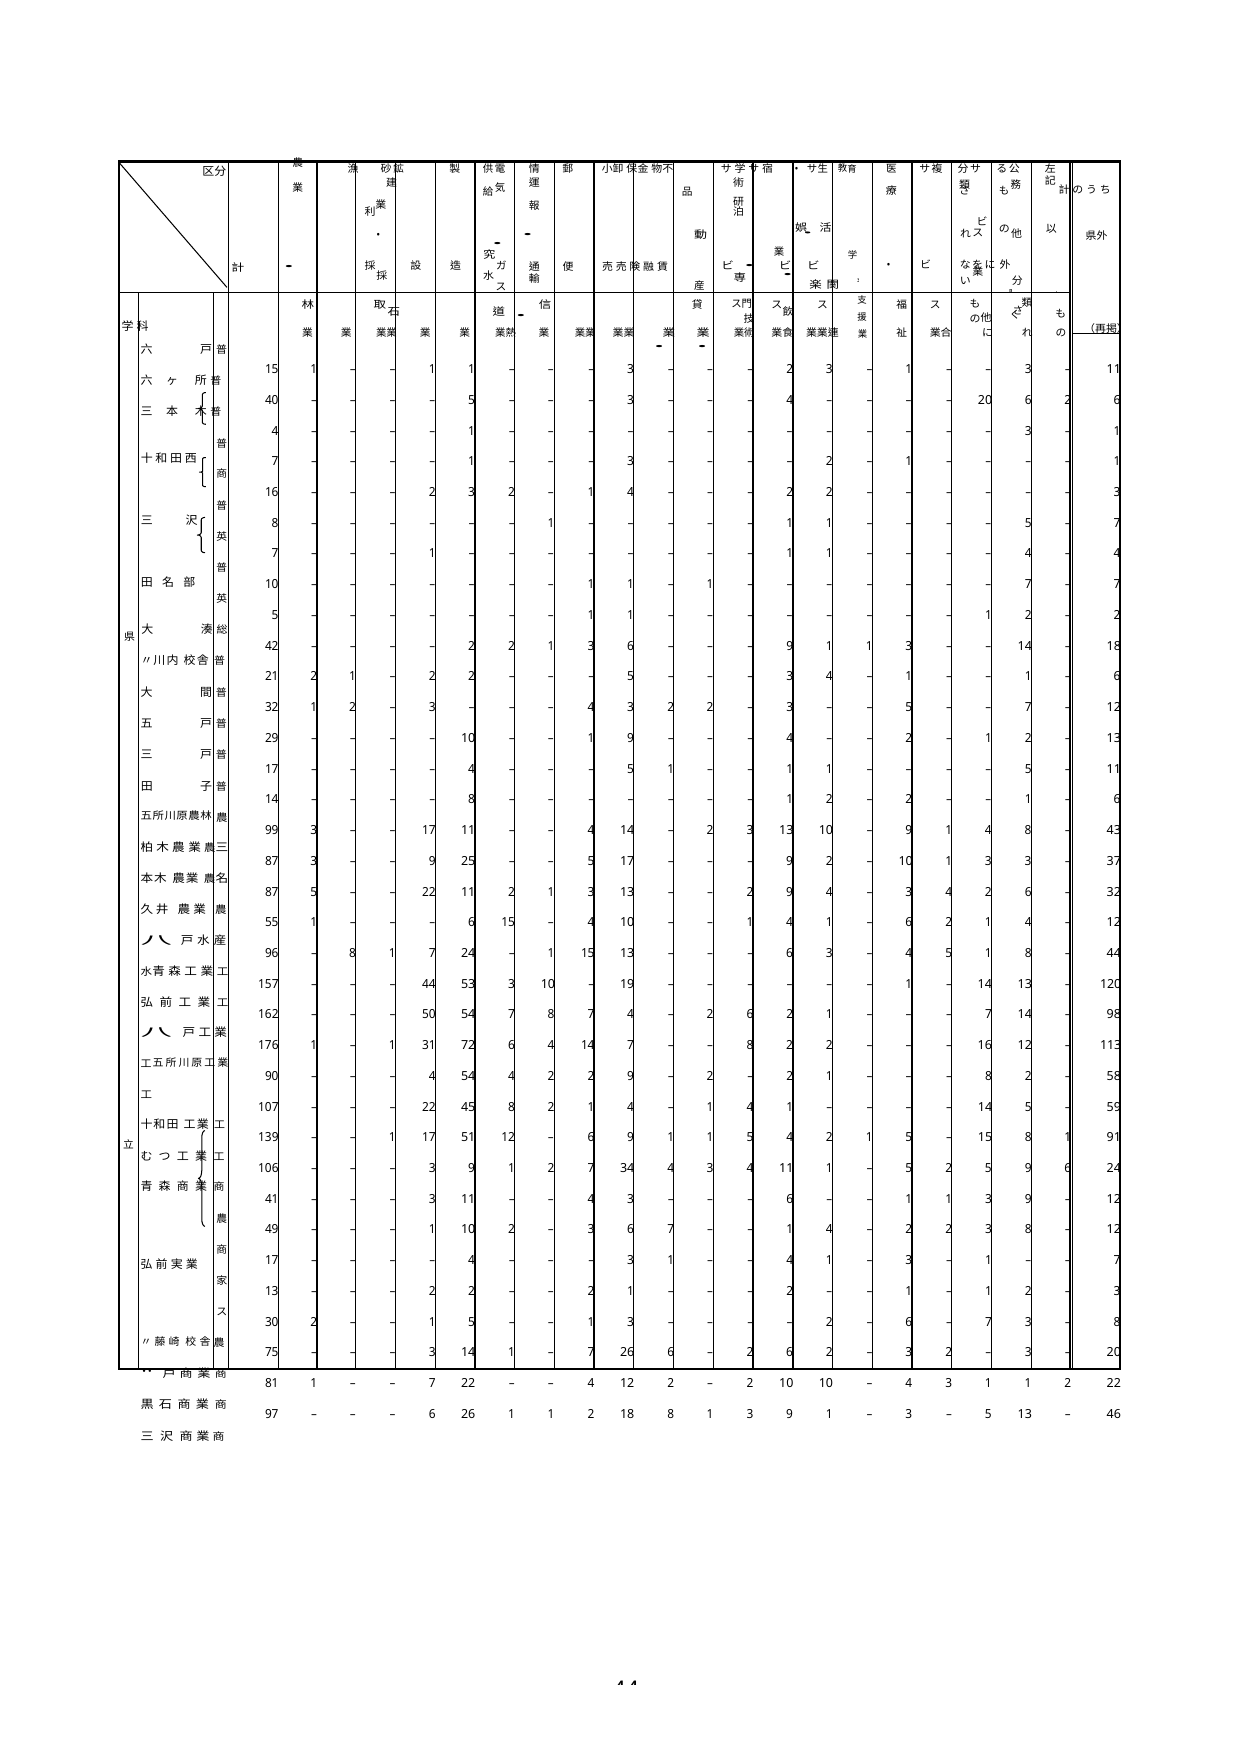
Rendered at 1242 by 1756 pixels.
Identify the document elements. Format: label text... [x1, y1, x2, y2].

list ・・ 動 究 [376, 221, 744, 261]
text 医 サ複 分サ る公 [886, 161, 1022, 176]
list サ生 教育 [794, 161, 856, 176]
text 漁 砂鉱 建 [331, 161, 420, 190]
text 左 [1044, 161, 1242, 176]
text 英 [216, 591, 1242, 605]
text 六 ヶ 所 普 [140, 372, 1242, 388]
text 田 子 普 [141, 778, 1242, 793]
text 田 名 部 [141, 574, 1242, 589]
text 三 沢 [141, 512, 1242, 527]
text 類 も務 [959, 177, 1022, 191]
text 〃 藤 崎 校 舎 農 [140, 1335, 1242, 1349]
text 英 [216, 529, 1242, 543]
text 三 戸 普 [140, 746, 1242, 762]
text 六 戸 普 [140, 341, 307, 357]
text 研 泊 [733, 190, 783, 218]
text さ [861, 303, 1174, 317]
text 普 [216, 498, 1242, 512]
text れ ビ の他 以 [960, 221, 1242, 235]
text 五所川原農林 農柏 木 農 業 農三本木 農業 農名久井 農業 農八 戸 水 産水青 森 工 業 工弘 前 工 業 工八 戸 工 業工五所川原工業工 [140, 796, 228, 1105]
text 農 [216, 1211, 1242, 1225]
text 学 科 [121, 318, 307, 333]
text 普 [216, 436, 1242, 450]
text 十 和 田 西 [141, 450, 1242, 465]
text 弘 前 実 業 [140, 1256, 1242, 1272]
text 五 戸 普 [140, 715, 1242, 731]
text 県 大 湊 総 [77, 621, 274, 643]
text い業 分 [959, 270, 1242, 288]
text 青 森 商 業 商 [140, 1178, 1242, 1194]
text 〃川内 校舎 普 [140, 652, 1242, 668]
text 区分 農 [77, 156, 303, 178]
text 大 間 普 [140, 684, 1242, 699]
text 三 本 木 普 [140, 403, 1242, 419]
text 十和田 工業 工 [140, 1117, 1242, 1132]
text 小卸 保金 物不 [602, 161, 704, 176]
text 記 計 の う ち [1044, 181, 1242, 196]
text 情 郵運 [528, 161, 585, 189]
text 通 便輸 [529, 261, 585, 285]
text 普 [216, 560, 1242, 574]
text 商 [216, 467, 1242, 481]
text " 戸 商 業 商黒 石 商 業 商三 沢 商 業 商 [140, 1365, 228, 1443]
text 専 ・ 楽 関 [733, 272, 857, 292]
text サ 学 サ 宿術 [721, 161, 783, 190]
text 計 ・ [77, 261, 303, 274]
text 商 [216, 1242, 1242, 1256]
text 産 [589, 278, 704, 293]
text 娯 活 ・ [795, 221, 857, 248]
text 製 供電給気 [449, 157, 506, 196]
